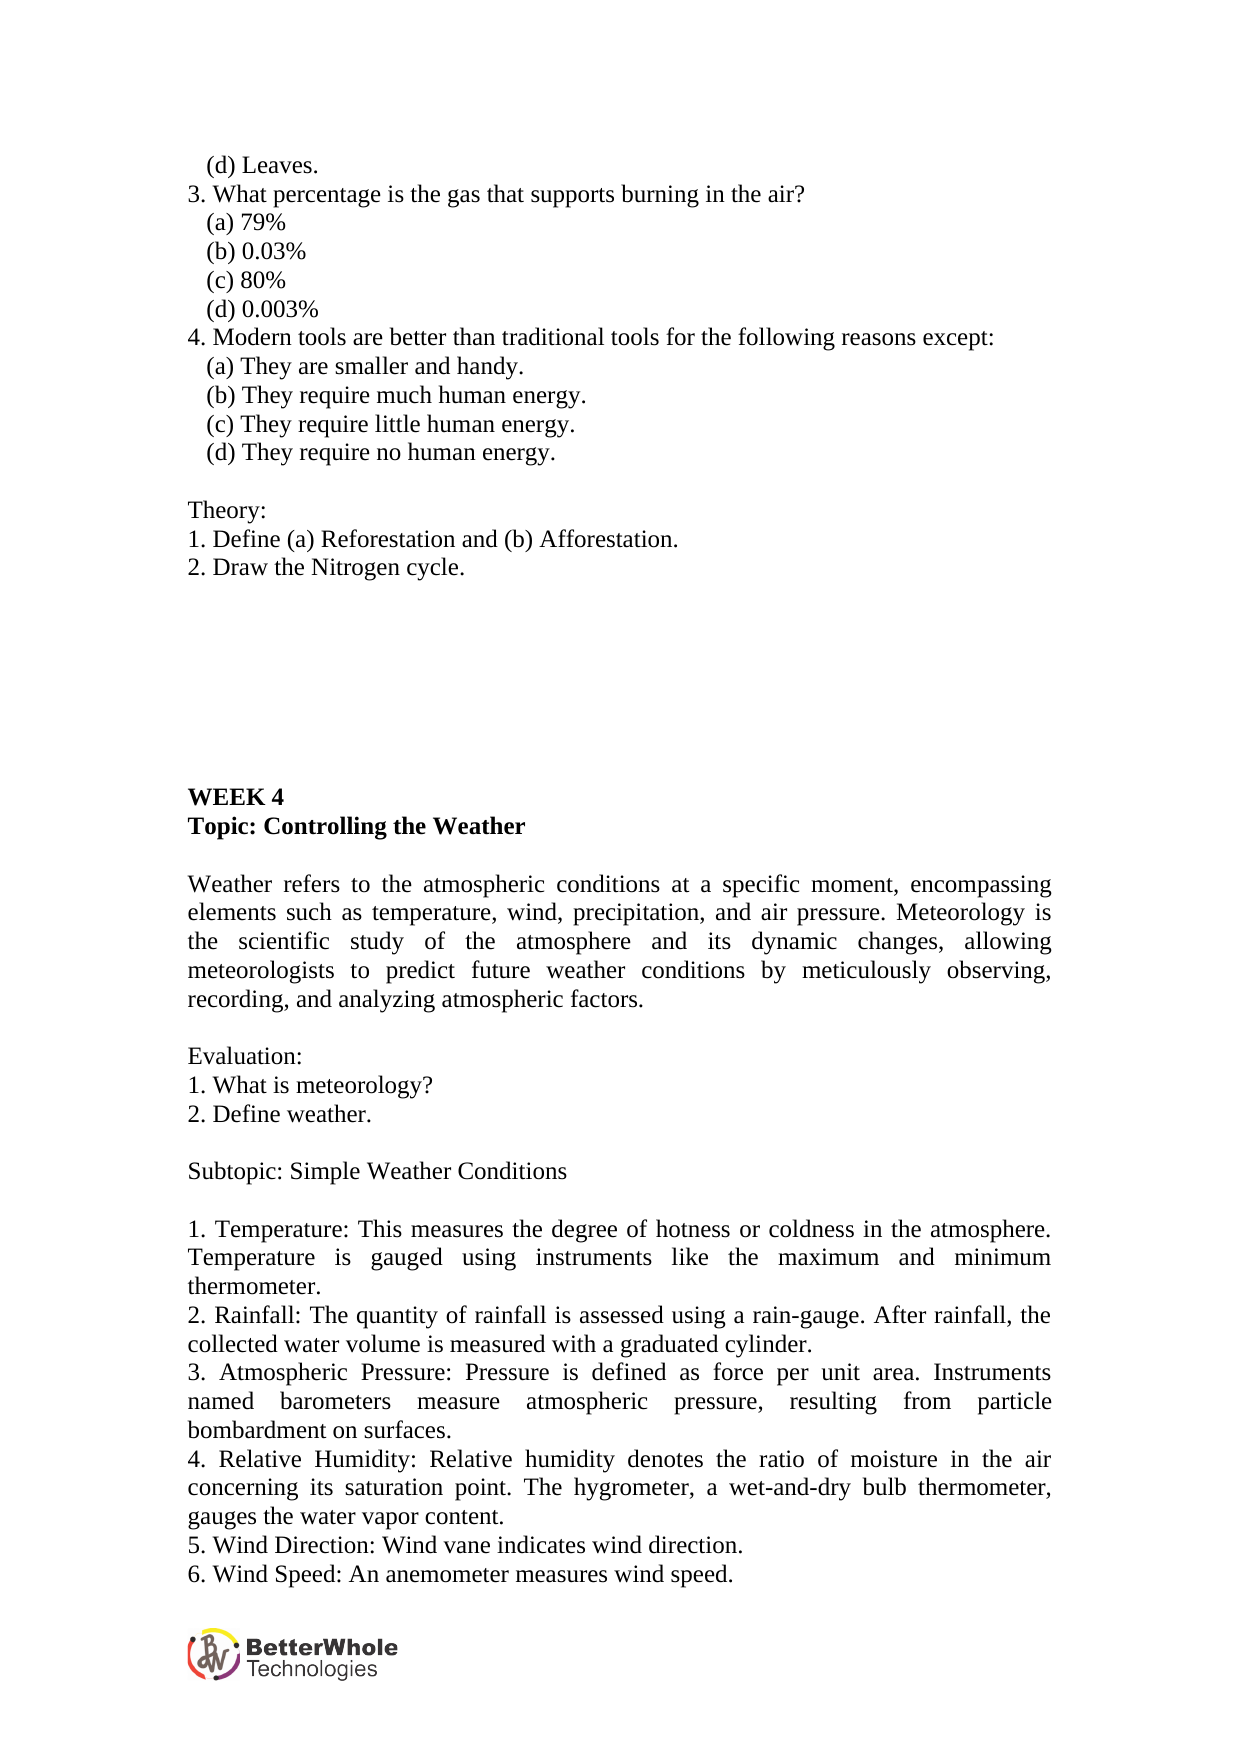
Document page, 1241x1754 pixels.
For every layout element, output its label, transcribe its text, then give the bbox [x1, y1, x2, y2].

text 3. Atmospheric Pressure: Pressure is defined as force per unit area. Instruments named barometers measure atmospheric pressure, resulting from particle bombardment on surfaces. [187, 1357, 1053, 1444]
text (d) Leaves. [187, 150, 1053, 179]
text 1. Define (a) Reforestation and (b) Afforestation. [187, 524, 1053, 552]
text Evaluation: [187, 1041, 1053, 1070]
text 2. Draw the Nitrogen cycle. [187, 552, 1053, 581]
text (c) 80% [187, 265, 1053, 294]
text 6. Wind Speed: An anemometer measures wind speed. [187, 1559, 1053, 1587]
text 3. What percentage is the gas that supports burning in the air? [187, 179, 1053, 207]
text Weather refers to the atmospheric conditions at a specific moment, encompassing elements such as temperature, wind, precipitation, and air pressure. Meteorology is the scientific study of the atmosphere and its dynamic changes, allowing meteorologists to predict future weather conditions by meticulously observing, recording, and analyzing atmospheric factors. [187, 869, 1053, 1012]
text (d) They require no human energy. [187, 437, 1053, 466]
text WEEK 4 [187, 782, 1053, 811]
text 2. Rainfall: The quantity of rainfall is assessed using a rain-gauge. After rainfall, the collected water volume is measured with a graduated cylinder. [187, 1300, 1053, 1357]
text 1. Temperature: This measures the degree of hotness or coldness in the atmosphere. Temperature is gauged using instruments like the maximum and minimum thermometer. [187, 1214, 1053, 1300]
text (c) They require little human energy. [187, 409, 1053, 437]
text 1. What is meteorology? [187, 1070, 1053, 1099]
text Topic: Controlling the Weather [187, 811, 1053, 840]
text Theory: [187, 495, 1053, 524]
text 4. Modern tools are better than traditional tools for the following reasons except: [187, 322, 1053, 351]
text Subtopic: Simple Weather Conditions [187, 1156, 1053, 1185]
text 2. Define weather. [187, 1099, 1053, 1127]
text (b) They require much human energy. [187, 380, 1053, 409]
text (a) They are smaller and handy. [187, 351, 1053, 380]
text (a) 79% [187, 207, 1053, 236]
text 4. Relative Humidity: Relative humidity denotes the ratio of moisture in the air concerning its saturation point. The hygrometer, a wet-and-dry bulb thermometer, gauges the water vapor content. [187, 1444, 1053, 1530]
picture [187, 1628, 398, 1681]
text (d) 0.003% [187, 294, 1053, 322]
text 5. Wind Direction: Wind vane indicates wind direction. [187, 1530, 1053, 1559]
text (b) 0.03% [187, 236, 1053, 265]
